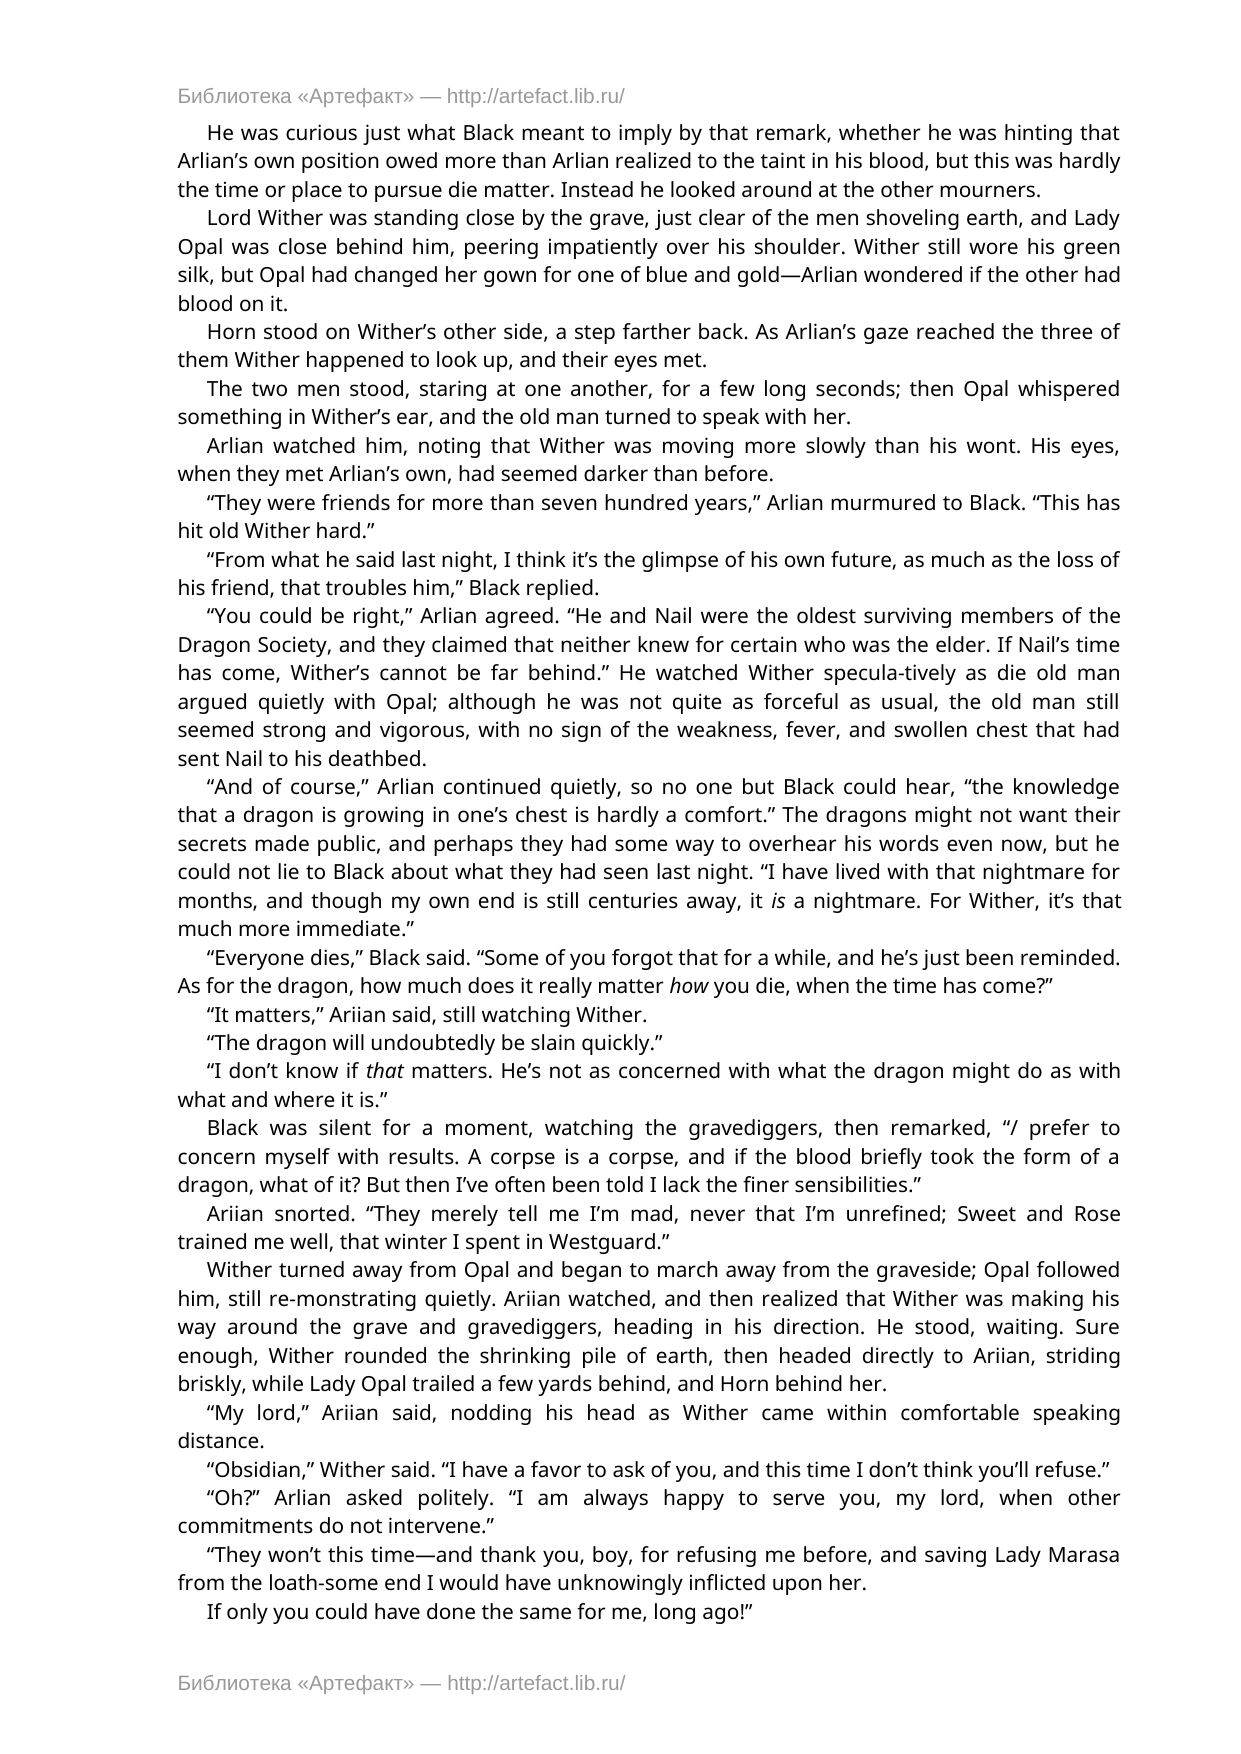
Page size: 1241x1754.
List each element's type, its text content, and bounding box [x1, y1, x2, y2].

text “My lord,” Ariian said, nodding his head as Wither came within comfortable speaking distance. [177, 1398, 1122, 1455]
text “They were friends for more than seven hundred years,” Arlian murmured to Black. “This has hit old Wither hard.” [177, 488, 1122, 545]
text “You could be right,” Arlian agreed. “He and Nail were the oldest surviving members of the Dragon Society, and they claimed that neither knew for certain who was the elder. If Nail’s time has come, Wither’s cannot be far behind.” He watched Wither specula-tively as die old man argued quietly with Opal; although he was not quite as forceful as usual, the old man still seemed strong and vigorous, with no sign of the weakness, fever, and swollen chest that had sent Nail to his deathbed. [177, 602, 1122, 772]
text Arlian watched him, noting that Wither was moving more slowly than his wont. His eyes, when they met Arlian’s own, had seemed darker than before. [177, 431, 1122, 488]
text Ariian snorted. “They merely tell me I’m mad, never that I’m unrefined; Sweet and Rose trained me well, that winter I spent in Westguard.” [177, 1199, 1122, 1256]
text “Oh?” Arlian asked politely. “I am always happy to serve you, my lord, when other commitments do not intervene.” [177, 1483, 1122, 1540]
text “From what he said last night, I think it’s the glimpse of his own future, as much as the loss of his friend, that troubles him,” Black replied. [177, 545, 1122, 602]
text He was curious just what Black meant to imply by that remark, whether he was hinting that Arlian’s own position owed more than Arlian realized to the taint in his blood, but this was hardly the time or place to pursue die matter. Instead he looked around at the other mourners. [177, 118, 1122, 203]
text “It matters,” Ariian said, still watching Wither. [177, 1000, 1122, 1028]
text Lord Wither was standing close by the grave, just clear of the men shoveling earth, and Lady Opal was close behind him, peering impatiently over his shoulder. Wither still wore his green silk, but Opal had changed her gown for one of blue and gold—Arlian wondered if the other had blood on it. [177, 203, 1122, 317]
text “They won’t this time—and thank you, boy, for refusing me before, and saving Lady Marasa from the loath-some end I would have unknowingly inflicted upon her. [177, 1540, 1122, 1597]
text “Obsidian,” Wither said. “I have a favor to ask of you, and this time I don’t think you’ll refuse.” [177, 1455, 1122, 1483]
text The two men stood, staring at one another, for a few long seconds; then Opal whispered something in Wither’s ear, and the old man turned to speak with her. [177, 374, 1122, 431]
text If only you could have done the same for me, long ago!” [177, 1597, 1122, 1625]
text Black was silent for a moment, watching the gravediggers, then remarked, “/ prefer to concern myself with results. A corpse is a corpse, and if the blood briefly took the form of a dragon, what of it? But then I’ve often been told I lack the finer sensibilities.” [177, 1113, 1122, 1199]
text “The dragon will undoubtedly be slain quickly.” [177, 1028, 1122, 1057]
text Horn stood on Wither’s other side, a step farther back. As Arlian’s gaze reached the three of them Wither happened to look up, and their eyes met. [177, 317, 1122, 374]
text “Everyone dies,” Black said. “Some of you forgot that for a while, and he’s just been reminded. As for the dragon, how much does it really matter how you die, when the time has come?” [177, 943, 1122, 1000]
text “I don’t know if that matters. He’s not as concerned with what the dragon might do as with what and where it is.” [177, 1057, 1122, 1113]
text Wither turned away from Opal and began to march away from the graveside; Opal followed him, still re-monstrating quietly. Ariian watched, and then realized that Wither was making his way around the grave and gravediggers, heading in his direction. He stood, waiting. Sure enough, Wither rounded the shrinking pile of earth, then headed directly to Ariian, striding briskly, while Lady Opal trailed a few yards behind, and Horn behind her. [177, 1256, 1122, 1398]
text “And of course,” Arlian continued quietly, so no one but Black could hear, “the knowledge that a dragon is growing in one’s chest is hardly a comfort.” The dragons might not want their secrets made public, and perhaps they had some way to overhear his words even now, but he could not lie to Black about what they had seen last night. “I have lived with that nightmare for months, and though my own end is still centuries away, it is a nightmare. For Wither, it’s that much more immediate.” [177, 772, 1122, 943]
